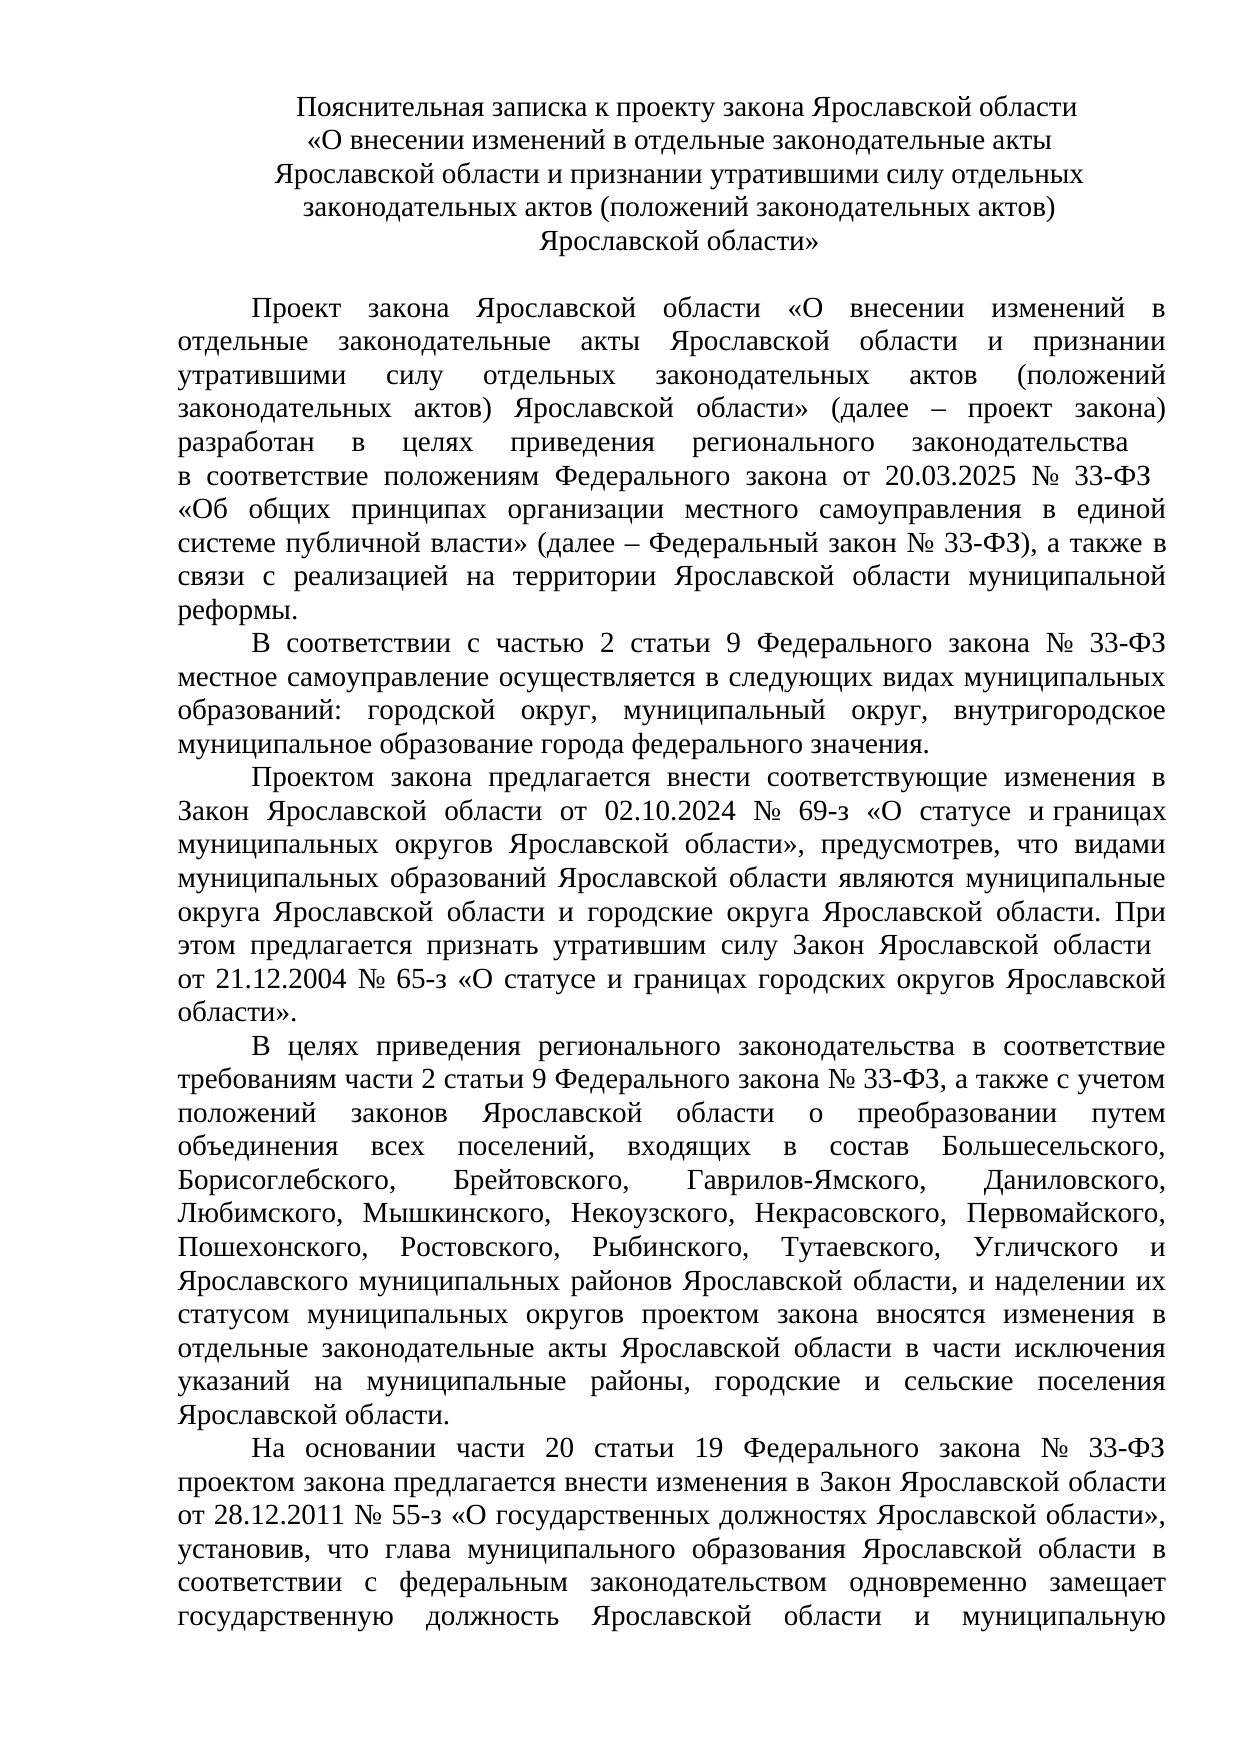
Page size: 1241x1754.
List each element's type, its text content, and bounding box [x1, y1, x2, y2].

text Проектом закона предлагается внести соответствующие изменения в Закон Ярославской области от 02.10.2024 № 69-з «О статусе и границах муниципальных округов Ярославской области», предусмотрев, что видами муниципальных образований Ярославской области являются муниципальные округа Ярославской области и городские округа Ярославской области. При этом предлагается признать утратившим силу Закон Ярославской области от 21.12.2004 № 65-з «О статусе и границах городских округов Ярославской области». [177, 759, 1167, 1028]
text Проект закона Ярославской области «О внесении изменений в отдельные законодательные акты Ярославской области и признании утратившими силу отдельных законодательных актов (положений законодательных актов) Ярославской области» (далее – проект закона) разработан в целях приведения регионального законодательства в соответствие положениям Федерального закона от 20.03.2025 № 33-ФЗ «Об общих принципах организации местного самоуправления в единой системе публичной власти» (далее – Федеральный закон № 33-ФЗ), а также в связи с реализацией на территории Ярославской области муниципальной реформы. [177, 290, 1167, 625]
text Ярославской области» [177, 223, 1181, 256]
text «О внесении изменений в отдельные законодательные акты [177, 122, 1181, 156]
text Ярославской области и признании утратившими силу отдельных [177, 156, 1181, 189]
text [177, 1430, 1167, 1632]
text В соответствии с частью 2 статьи 9 Федерального закона № 33-ФЗ местное самоуправление осуществляется в следующих видах муниципальных образований: городской округ, муниципальный округ, внутригородское муниципальное образование города федерального значения. [177, 625, 1167, 759]
text Пояснительная записка к проекту закона Ярославской области [177, 89, 1196, 122]
text законодательных актов (положений законодательных актов) [177, 189, 1181, 223]
text В целях приведения регионального законодательства в соответствие требованиям части 2 статьи 9 Федерального закона № 33-ФЗ, а также с учетом положений законов Ярославской области о преобразовании путем объединения всех поселений, входящих в состав Большесельского, Борисоглебского, Брейтовского, Гаврилов-Ямского, Даниловского, Любимского, Мышкинского, Некоузского, Некрасовского, Первомайского, Пошехонского, Ростовского, Рыбинского, Тутаевского, Угличского и Ярославского муниципальных районов Ярославской области, и наделении их статусом муниципальных округов проектом закона вносятся изменения в отдельные законодательные акты Ярославской области в части исключения указаний на муниципальные районы, городские и сельские поселения Ярославской области. [177, 1028, 1167, 1430]
